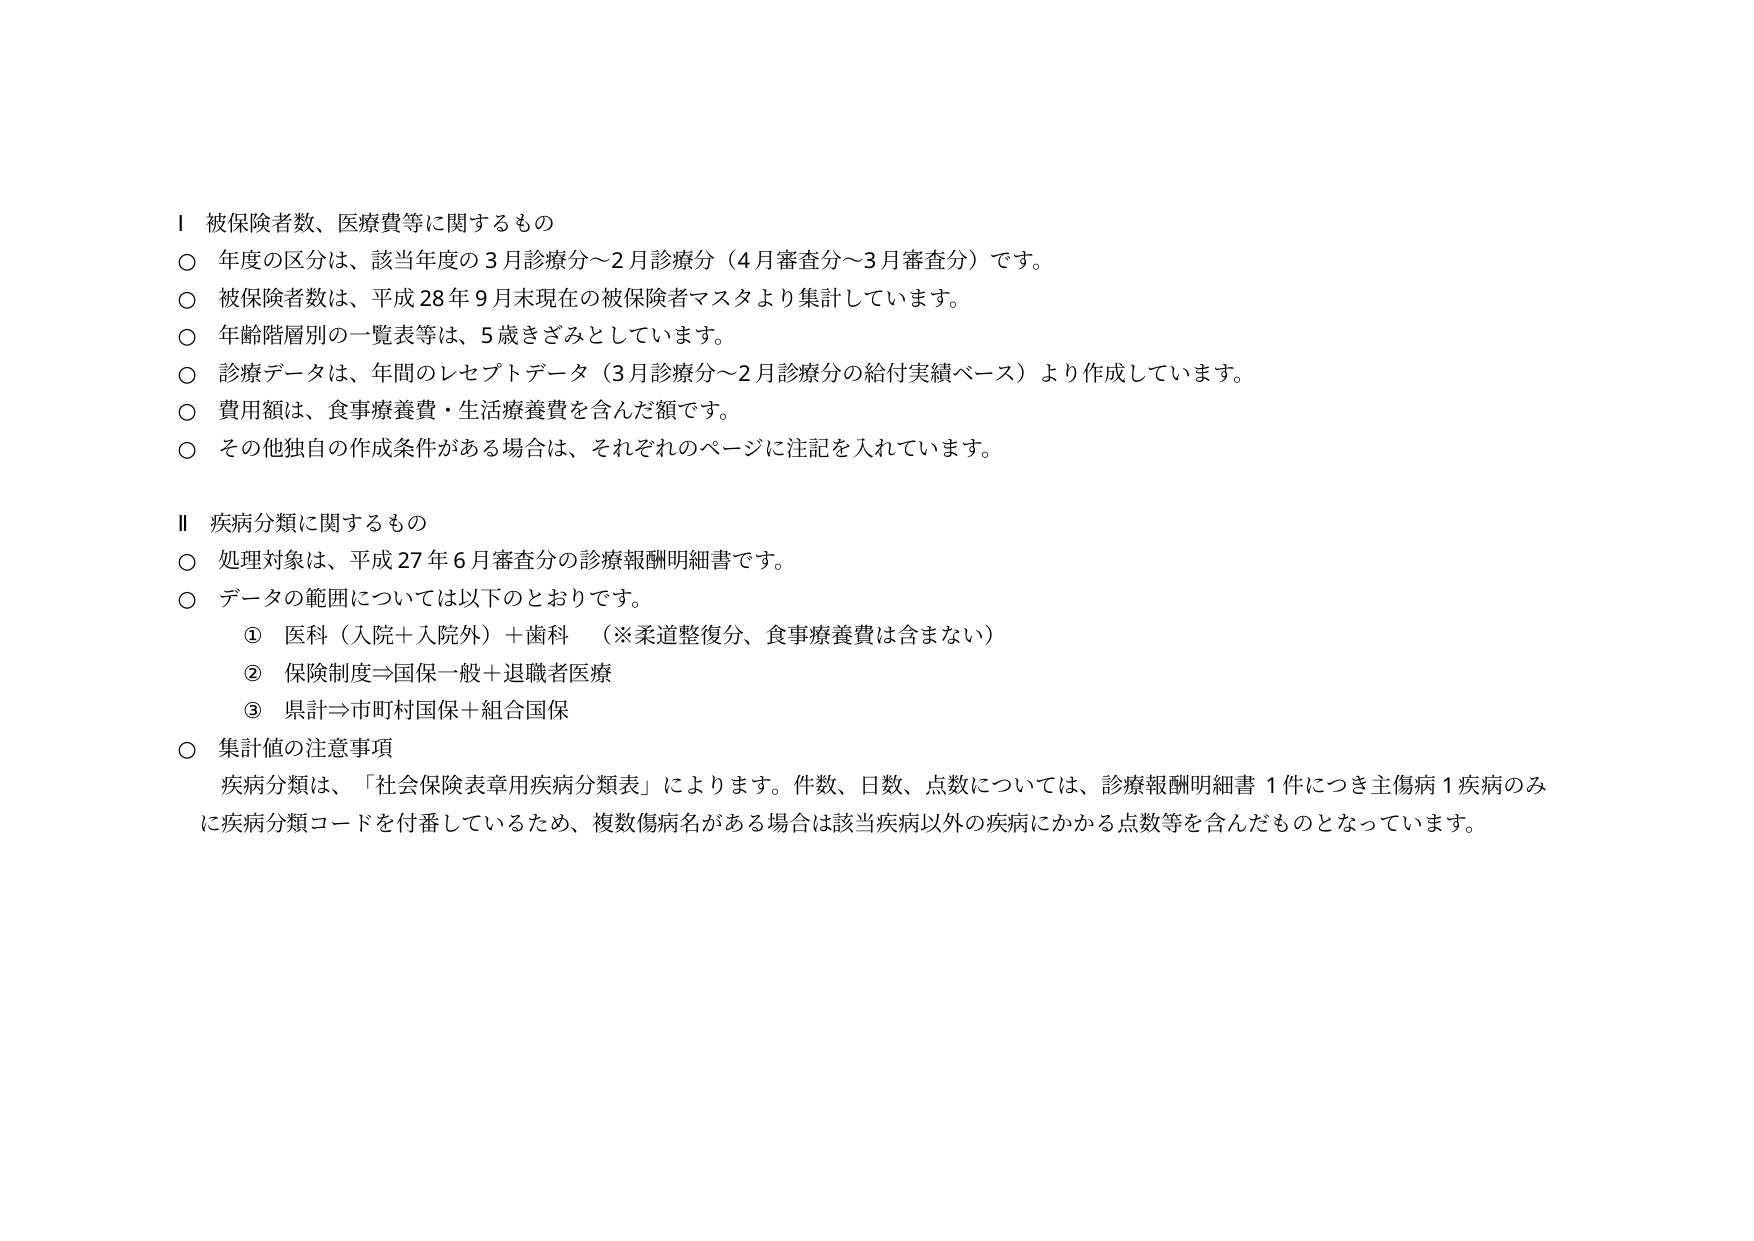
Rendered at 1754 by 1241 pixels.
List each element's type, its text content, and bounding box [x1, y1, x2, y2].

text ① 医科（入院＋入院外）＋歯科 （※柔道整復分、食事療養費は含まない） [177, 616, 1547, 653]
text ○ 被保険者数は、平成28年9月末現在の被保険者マスタより集計しています。 [177, 278, 1547, 316]
text Ⅱ 疾病分類に関するもの [177, 503, 1547, 541]
text 疾病分類は、「社会保険表章用疾病分類表」によります。件数、日数、点数については、診療報酬明細書1件につき主傷病1疾病のみに疾病分類コードを付番しているため、複数傷病名がある場合は該当疾病以外の疾病にかかる点数等を含んだものとなっています。 [199, 766, 1547, 841]
text ○ 費用額は、食事療養費・生活療養費を含んだ額です。 [177, 391, 1547, 428]
list ○ 集計値の注意事項 [177, 728, 1547, 766]
text ○ その他独自の作成条件がある場合は、それぞれのページに注記を入れています。 [177, 428, 1547, 466]
text ② 保険制度⇒国保一般＋退職者医療 [177, 653, 1547, 691]
text ○ 年齢階層別の一覧表等は、5歳きざみとしています。 [177, 316, 1547, 353]
list ○ 処理対象は、平成27年6月審査分の診療報酬明細書です。 [177, 541, 1547, 578]
text ○ データの範囲については以下のとおりです。 [177, 578, 1547, 616]
text ○ 年度の区分は、該当年度の3月診療分～2月診療分（4月審査分～3月審査分）です。 [177, 241, 1547, 278]
text Ⅰ 被保険者数、医療費等に関するもの [177, 203, 1547, 241]
text ○ 診療データは、年間のレセプトデータ（3月診療分～2月診療分の給付実績ベース）より作成しています。 [177, 353, 1547, 391]
text ③ 県計⇒市町村国保＋組合国保 [177, 691, 1547, 728]
